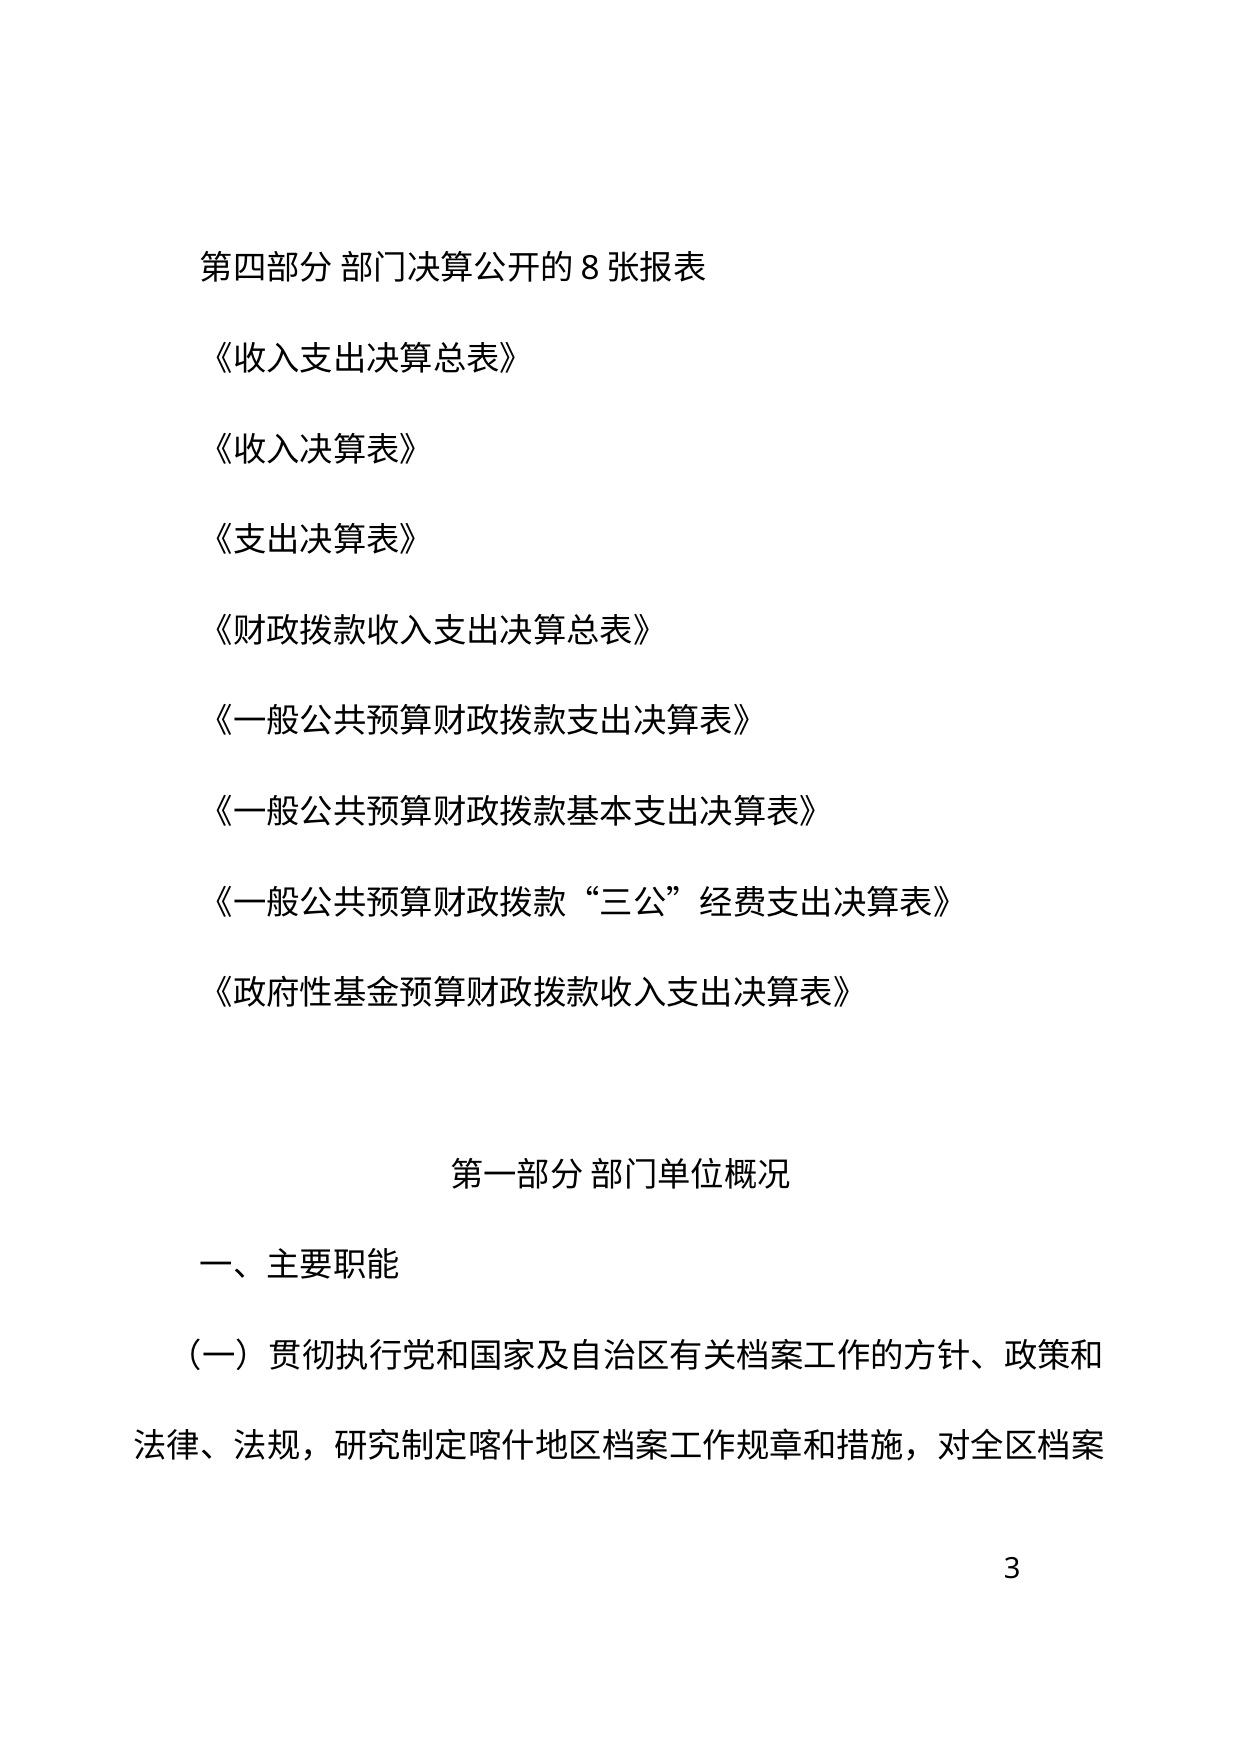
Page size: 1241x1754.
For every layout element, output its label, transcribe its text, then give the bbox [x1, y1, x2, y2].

text 《收入支出决算总表》 [133, 311, 1107, 401]
text 《收入决算表》 [133, 401, 1107, 492]
text 第四部分 部门决算公开的8张报表 [133, 220, 1107, 311]
text 《一般公共预算财政拨款基本支出决算表》 [133, 764, 1107, 854]
text 《一般公共预算财政拨款“三公”经费支出决算表》 [133, 854, 1107, 945]
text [133, 1307, 1107, 1489]
text 一、主要职能 [133, 1217, 1107, 1307]
text 《财政拨款收入支出决算总表》 [133, 582, 1107, 673]
text 《政府性基金预算财政拨款收入支出决算表》 [133, 945, 1107, 1036]
text 第一部分 部门单位概况 [133, 1126, 1107, 1217]
text 《支出决算表》 [133, 492, 1107, 582]
text 《一般公共预算财政拨款支出决算表》 [133, 673, 1107, 764]
